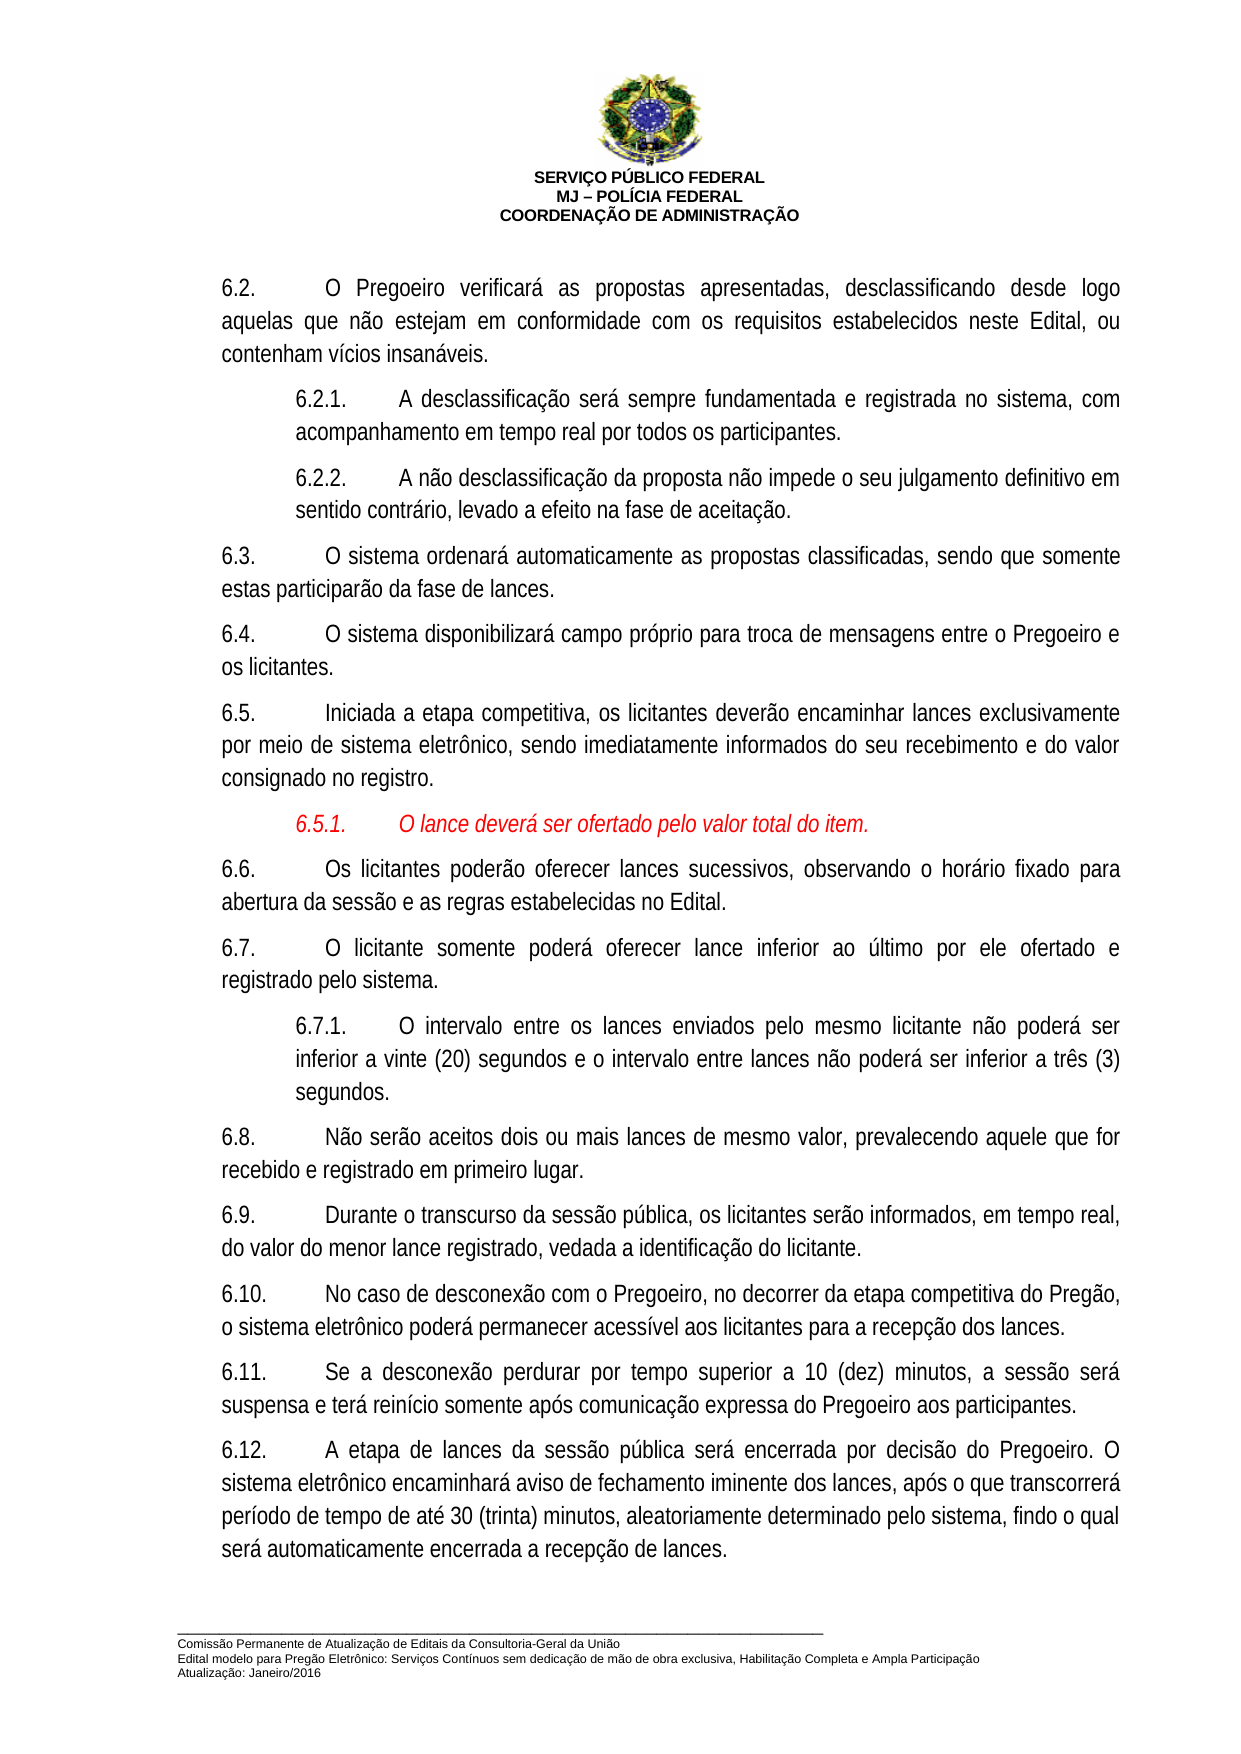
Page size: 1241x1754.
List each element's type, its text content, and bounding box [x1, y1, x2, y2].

list O sistema ordenará automaticamente as propostas classificadas, sendo que somente estas participarão da fase de lances. [221, 541, 1122, 602]
list O intervalo entre os lances enviados pelo mesmo licitante não poderá ser inferior a vinte (20) segundos e o intervalo entre lances não poderá ser inferior a três (3) segundos. [295, 1011, 1122, 1105]
list Durante o transcurso da sessão pública, os licitantes serão informados, em tempo real, do valor do menor lance registrado, vedada a identificação do licitante. [221, 1201, 1122, 1262]
list Os licitantes poderão oferecer lances sucessivos, observando o horário fixado para abertura da sessão e as regras estabelecidas no Edital. [221, 854, 1122, 916]
list O lance deverá ser ofertado pelo valor total do item. [295, 809, 1122, 837]
list Iniciada a etapa competitiva, os licitantes deverão encaminhar lances exclusivamente por meio de sistema eletrônico, sendo imediatamente informados do seu recebimento e do valor consignado no registro. [221, 698, 1122, 792]
list O sistema disponibilizará campo próprio para troca de mensagens entre o Pregoeiro e os licitantes. [221, 619, 1122, 681]
list A não desclassificação da proposta não impede o seu julgamento definitivo em sentido contrário, levado a efeito na fase de aceitação. [295, 463, 1122, 524]
list O Pregoeiro verificará as propostas apresentadas, desclassificando desde logo aquelas que não estejam em conformidade com os requisitos estabelecidos neste Edital, ou contenham vícios insanáveis. [221, 273, 1122, 367]
list A desclassificação será sempre fundamentada e registrada no sistema, com acompanhamento em tempo real por todos os participantes. [295, 384, 1122, 446]
list O licitante somente poderá oferecer lance inferior ao último por ele ofertado e registrado pelo sistema. [221, 933, 1122, 994]
list No caso de desconexão com o Pregoeiro, no decorrer da etapa competitiva do Pregão, o sistema eletrônico poderá permanecer acessível aos licitantes para a recepção dos lances. [221, 1279, 1122, 1340]
list A etapa de lances da sessão pública será encerrada por decisão do Pregoeiro. O sistema eletrônico encaminhará aviso de fechamento iminente dos lances, após o que transcorrerá período de tempo de até 30 (trinta) minutos, aleatoriamente determinado pelo sistema, findo o qual será automaticamente encerrada a recepção de lances. [221, 1436, 1122, 1563]
list Se a desconexão perdurar por tempo superior a 10 (dez) minutos, a sessão será suspensa e terá reinício somente após comunicação expressa do Pregoeiro aos participantes. [221, 1357, 1122, 1419]
list Não serão aceitos dois ou mais lances de mesmo valor, prevalecendo aquele que for recebido e registrado em primeiro lugar. [221, 1122, 1122, 1184]
